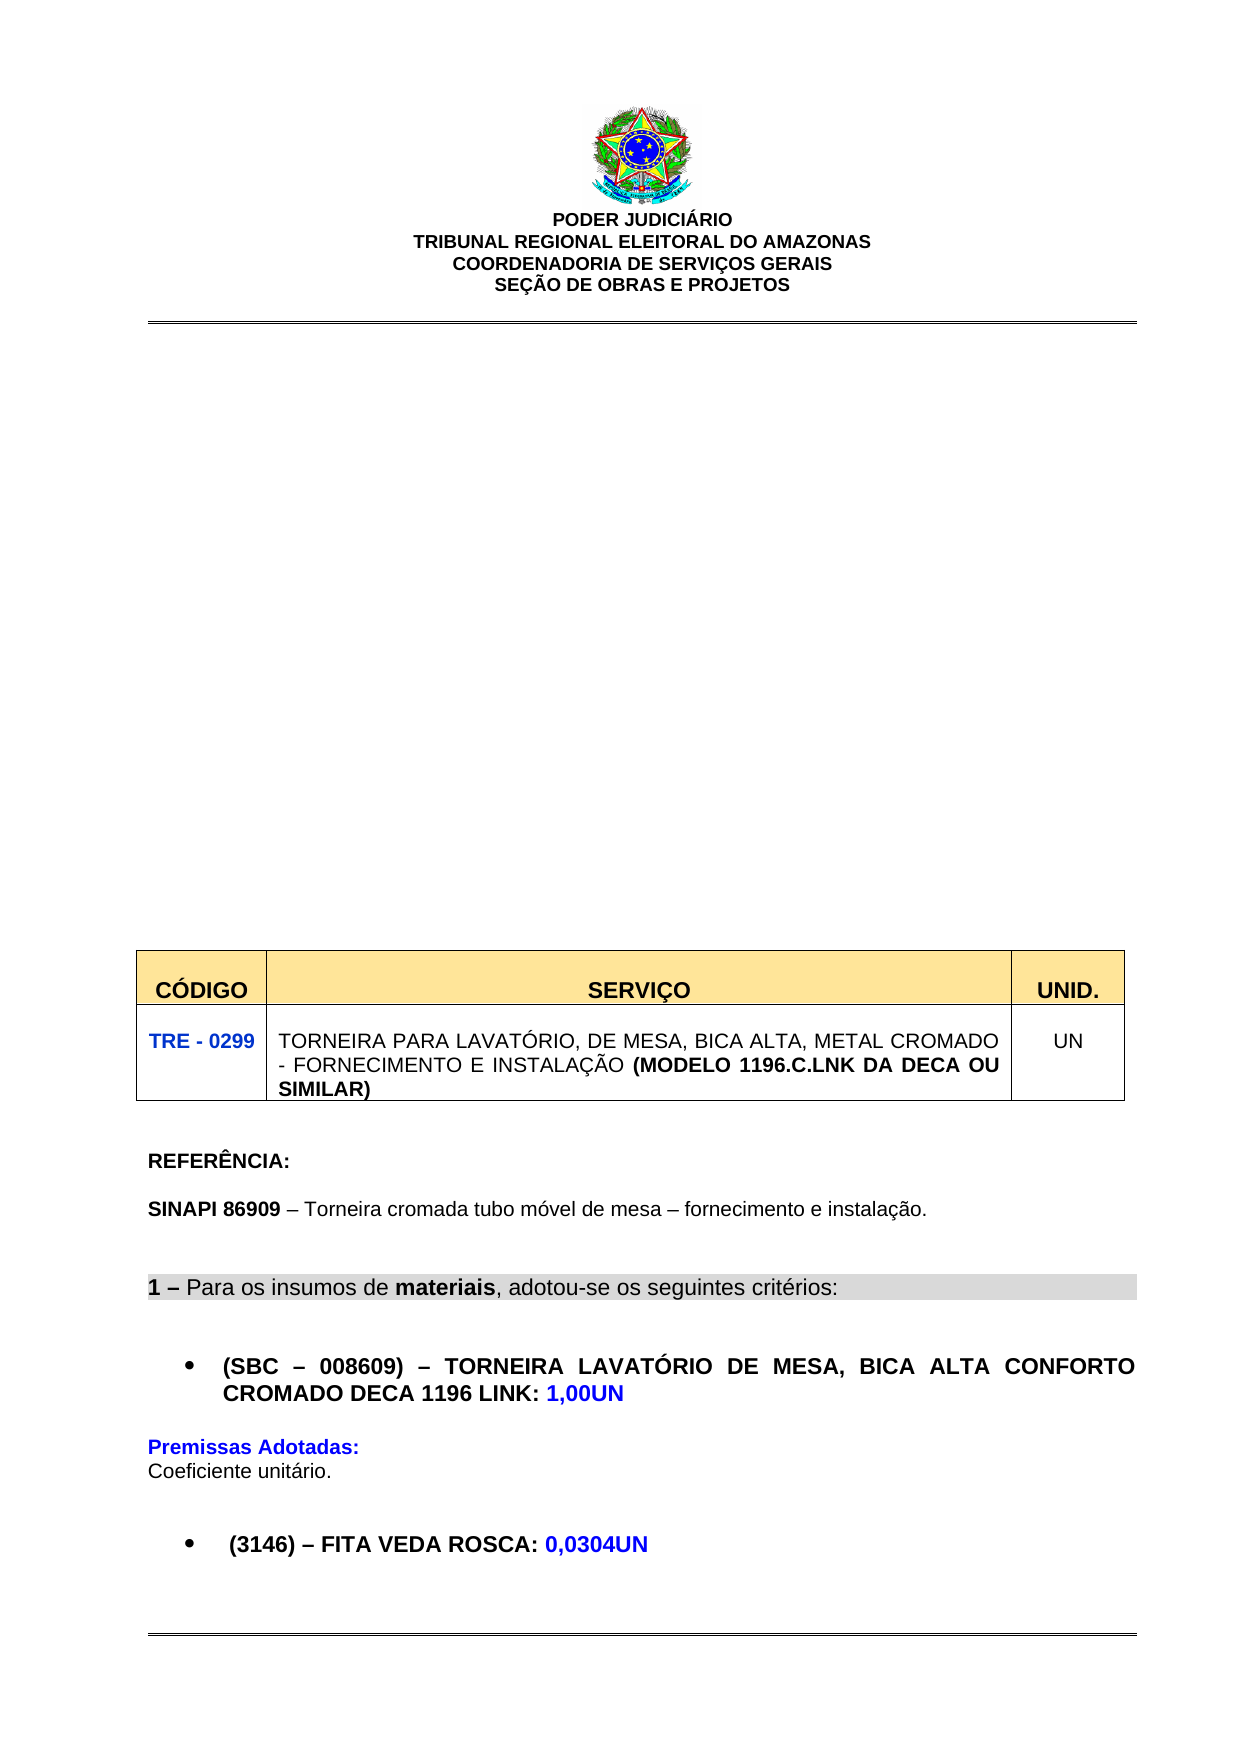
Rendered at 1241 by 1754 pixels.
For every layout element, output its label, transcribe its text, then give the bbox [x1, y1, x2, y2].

text Coeficiente unitário. [148, 1459, 1137, 1483]
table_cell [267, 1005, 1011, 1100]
list (SBC – 008609) – TORNEIRA LAVATÓRIO DE MESA, BICA ALTA CONFORTO CROMADO DECA 1196 LINK: 1,00UN [185, 1353, 1137, 1406]
text 1 – Para os insumos de materiais, adotou-se os seguintes critérios: [148, 1274, 1137, 1300]
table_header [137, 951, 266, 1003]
list (3146) – FITA VEDA ROSCA: 0,0304UN [185, 1531, 1137, 1558]
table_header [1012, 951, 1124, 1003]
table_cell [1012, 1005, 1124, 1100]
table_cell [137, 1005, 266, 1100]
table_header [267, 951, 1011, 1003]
text REFERÊNCIA: [148, 1149, 1137, 1173]
text SINAPI 86909 – Torneira cromada tubo móvel de mesa – fornecimento e instalação. [148, 1197, 1137, 1221]
text Premissas Adotadas: [148, 1435, 1137, 1459]
